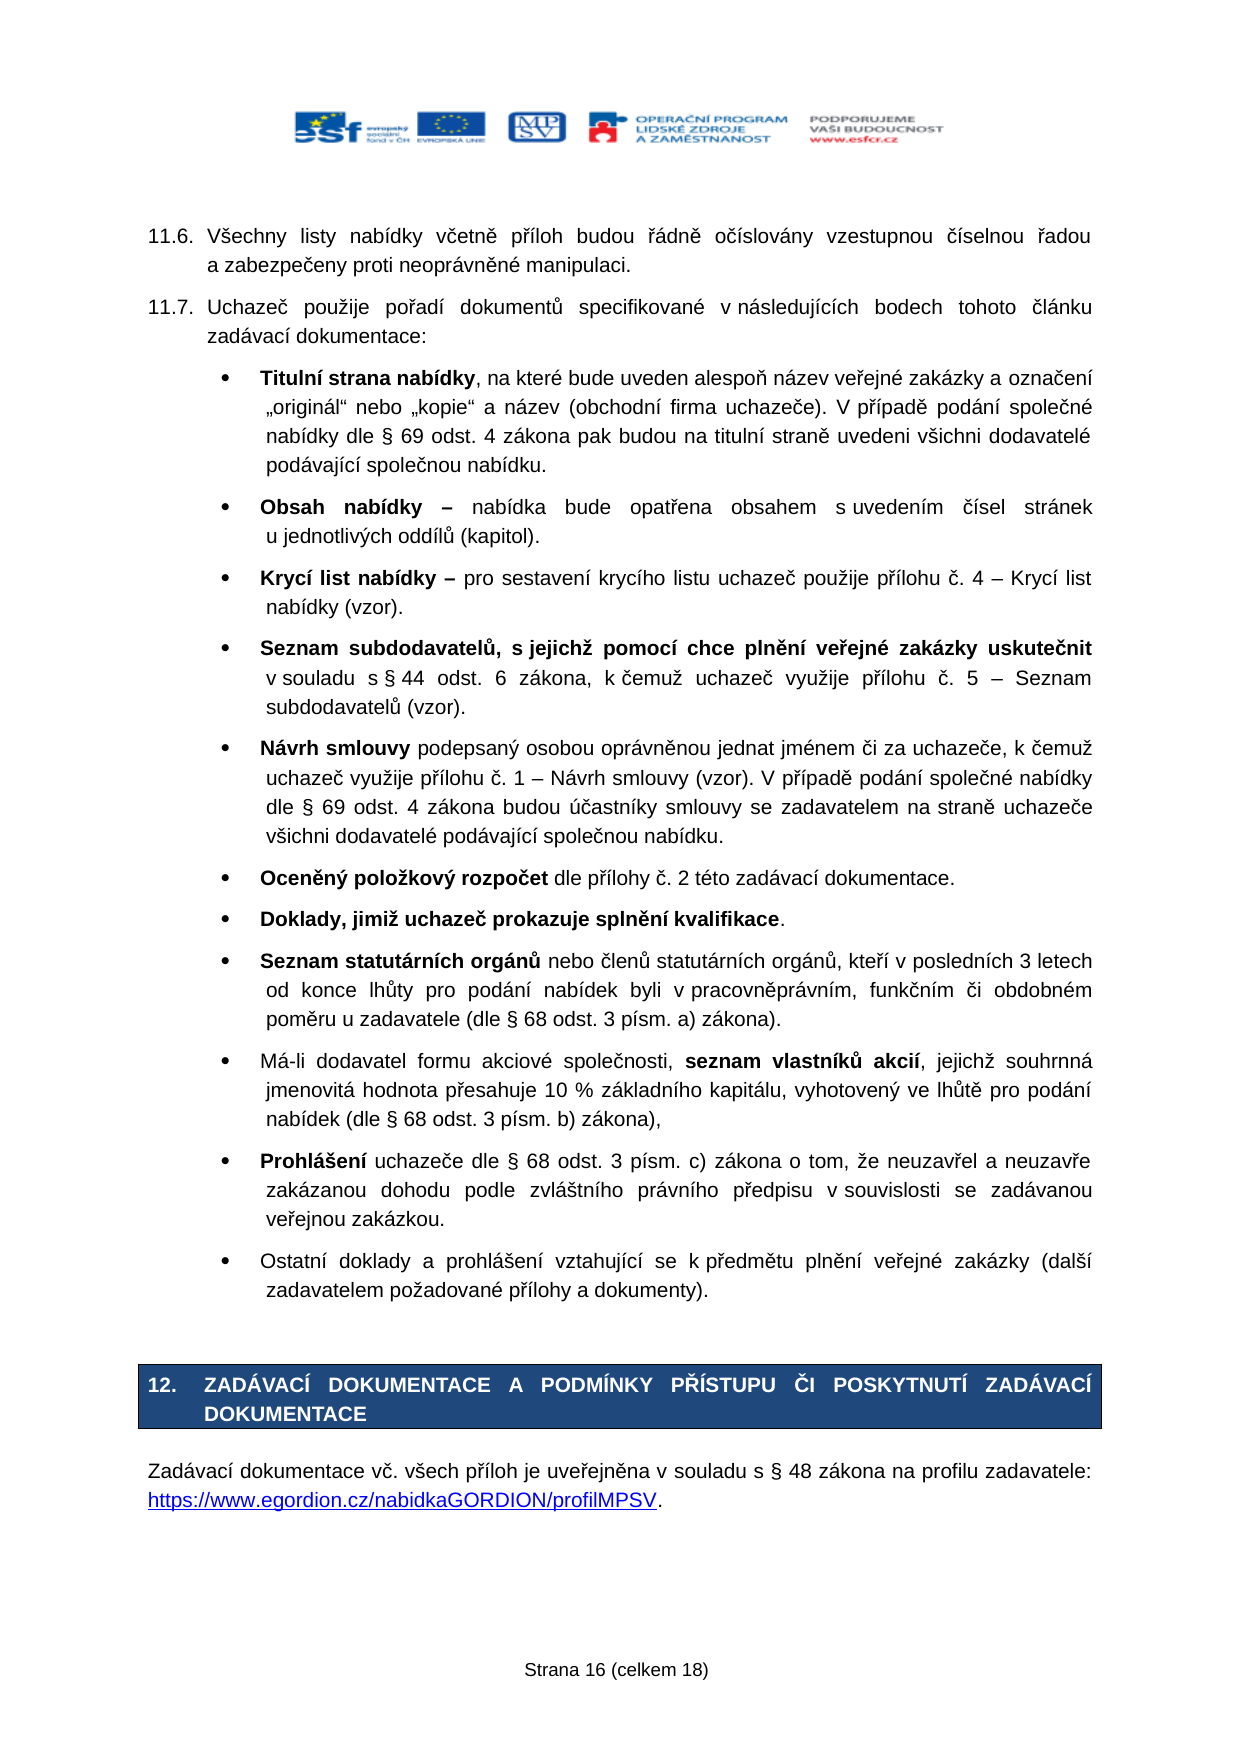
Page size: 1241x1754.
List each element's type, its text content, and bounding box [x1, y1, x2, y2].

list Seznam statutárních orgánů nebo členů statutárních orgánů, kteří v posledních 3 letech od konce lhůty pro podání nabídek byli v pracovněprávním, funkčním či obdobném poměru u zadavatele (dle § 68 odst. 3 písm. a) zákona). [222, 943, 1093, 1031]
list Návrh smlouvy podepsaný osobou oprávněnou jednat jménem či za uchazeče, k čemuž uchazeč využije přílohu č. 1 – Návrh smlouvy (vzor). V případě podání společné nabídky dle § 69 odst. 4 zákona budou účastníky smlouvy se zadavatelem na straně uchazeče všichni dodavatelé podávající společnou nabídku. [222, 731, 1093, 848]
list Doklady, jimiž uchazeč prokazuje splnění kvalifikace. [222, 902, 1093, 931]
list Krycí list nabídky – pro sestavení krycího listu uchazeč použije přílohu č. 4 – Krycí list nabídky (vzor). [222, 560, 1093, 618]
text Zadávací dokumentace vč. všech příloh je uveřejněna v souladu s § 48 zákona na profilu zadavatele: https://www.egordion.cz/nabidkaGORDION/profilMPSV. [148, 1454, 1092, 1512]
list Obsah nabídky – nabídka bude opatřena obsahem s uvedením čísel stránek u jednotlivých oddílů (kapitol). [222, 489, 1093, 548]
list Všechny listy nabídky včetně příloh budou řádně očíslovány vzestupnou číselnou řadou a zabezpečeny proti neoprávněné manipulaci. [148, 218, 1092, 277]
list Oceněný položkový rozpočet dle přílohy č. 2 této zadávací dokumentace. [222, 860, 1093, 889]
subtitle Zadávací dokumentace a podmínky přístupu či poskytnutí zadávací dokumentace [139, 1365, 1101, 1428]
list Seznam subdodavatelů, s jejichž pomocí chce plnění veřejné zakázky uskutečnit v souladu s § 44 odst. 6 zákona, k čemuž uchazeč využije přílohu č. 5 – Seznam subdodavatelů (vzor). [222, 631, 1093, 718]
list Má-li dodavatel formu akciové společnosti, seznam vlastníků akcií, jejichž souhrnná jmenovitá hodnota přesahuje 10 % základního kapitálu, vyhotovený ve lhůtě pro podání nabídek (dle § 68 odst. 3 písm. b) zákona), [222, 1043, 1093, 1131]
list Ostatní doklady a prohlášení vztahující se k předmětu plnění veřejné zakázky (další zadavatelem požadované přílohy a dokumenty). [222, 1243, 1093, 1302]
list Uchazeč použije pořadí dokumentů specifikované v následujících bodech tohoto článku zadávací dokumentace: [148, 289, 1092, 348]
list Prohlášení uchazeče dle § 68 odst. 3 písm. c) zákona o tom, že neuzavřel a neuzavře zakázanou dohodu podle zvláštního právního předpisu v souvislosti se zadávanou veřejnou zakázkou. [222, 1143, 1093, 1231]
list Titulní strana nabídky, na které bude uveden alespoň název veřejné zakázky a označení „originál“ nebo „kopie“ a název (obchodní firma uchazeče). V případě podání společné nabídky dle § 69 odst. 4 zákona pak budou na titulní straně uvedeni všichni dodavatelé podávající společnou nabídku. [222, 360, 1093, 477]
